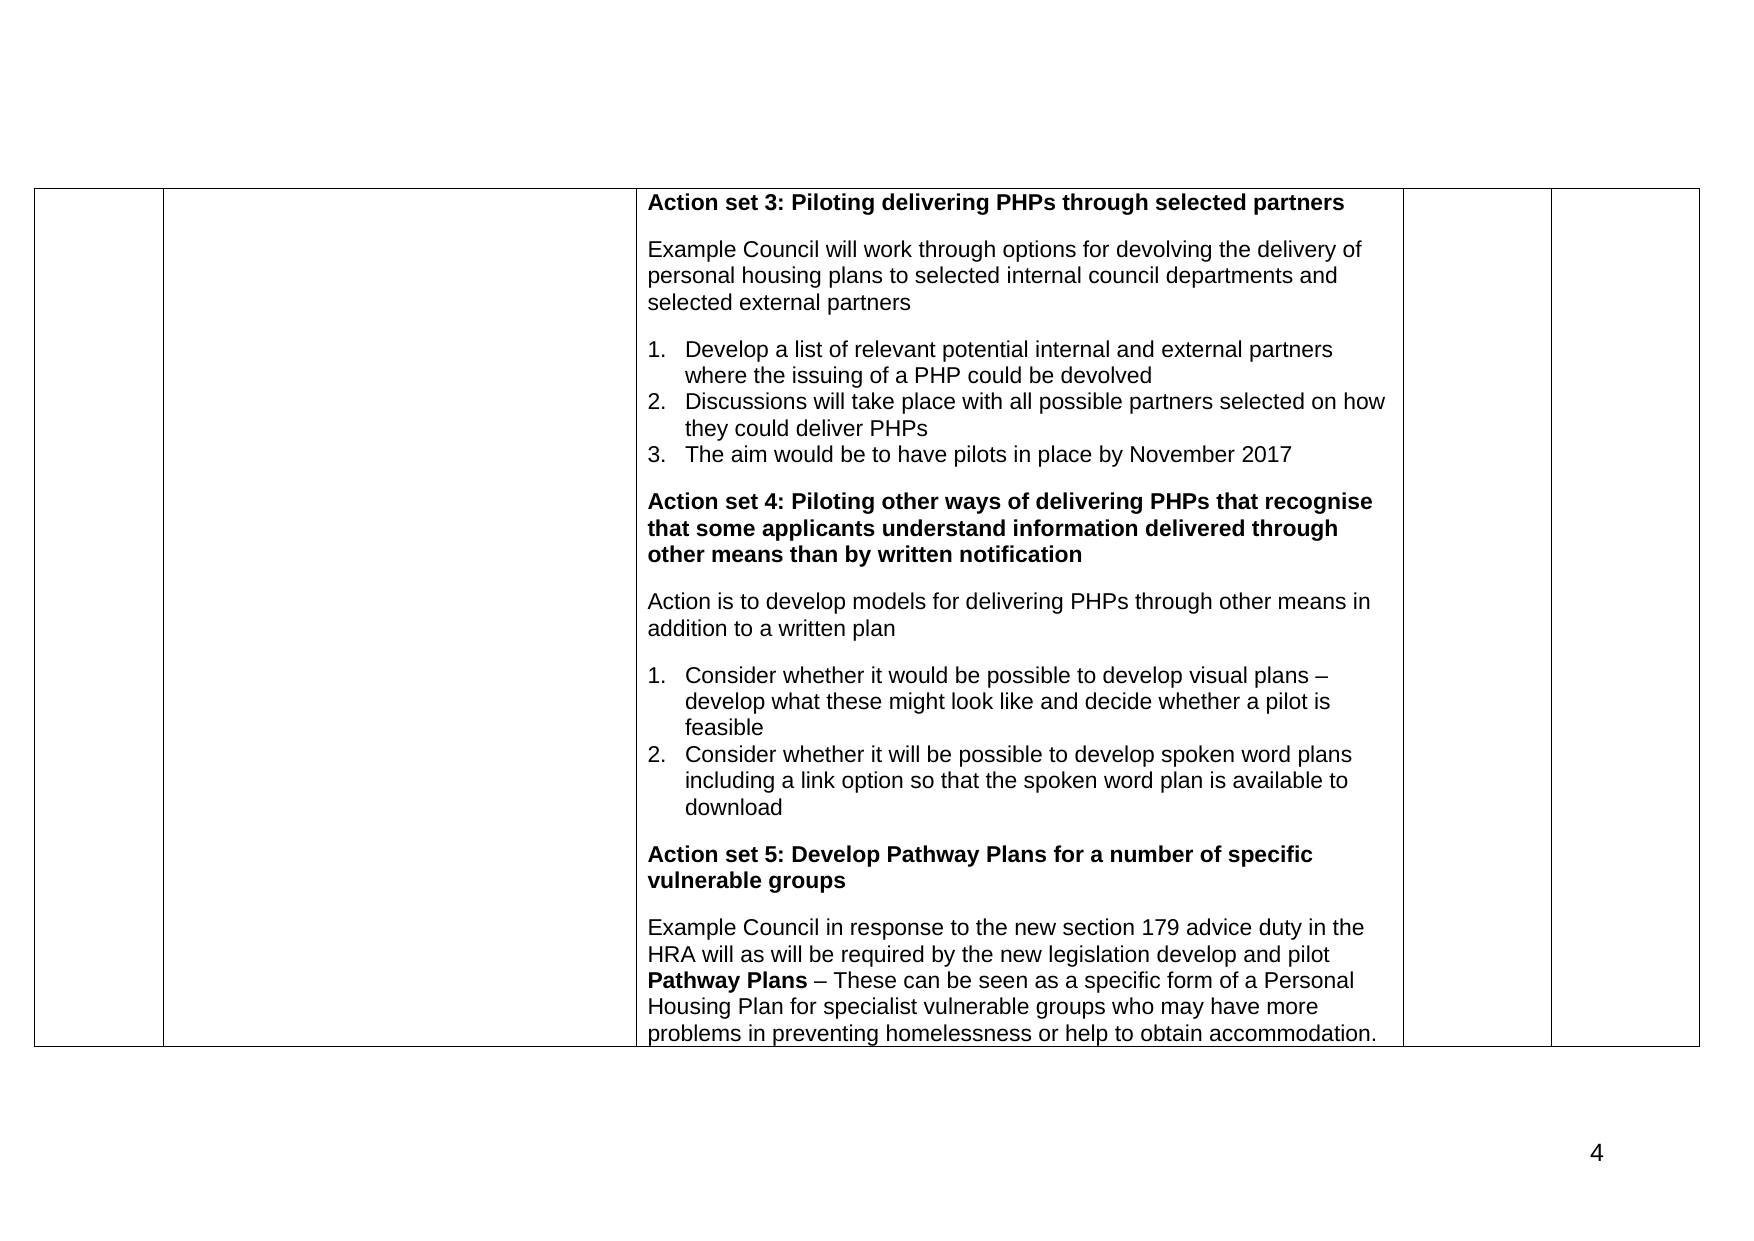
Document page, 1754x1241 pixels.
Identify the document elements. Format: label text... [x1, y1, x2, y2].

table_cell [637, 189, 1403, 1046]
table_cell [1552, 189, 1699, 1046]
table_cell 2 [35, 189, 163, 1046]
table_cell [164, 189, 636, 1046]
table_cell [1404, 189, 1551, 1046]
